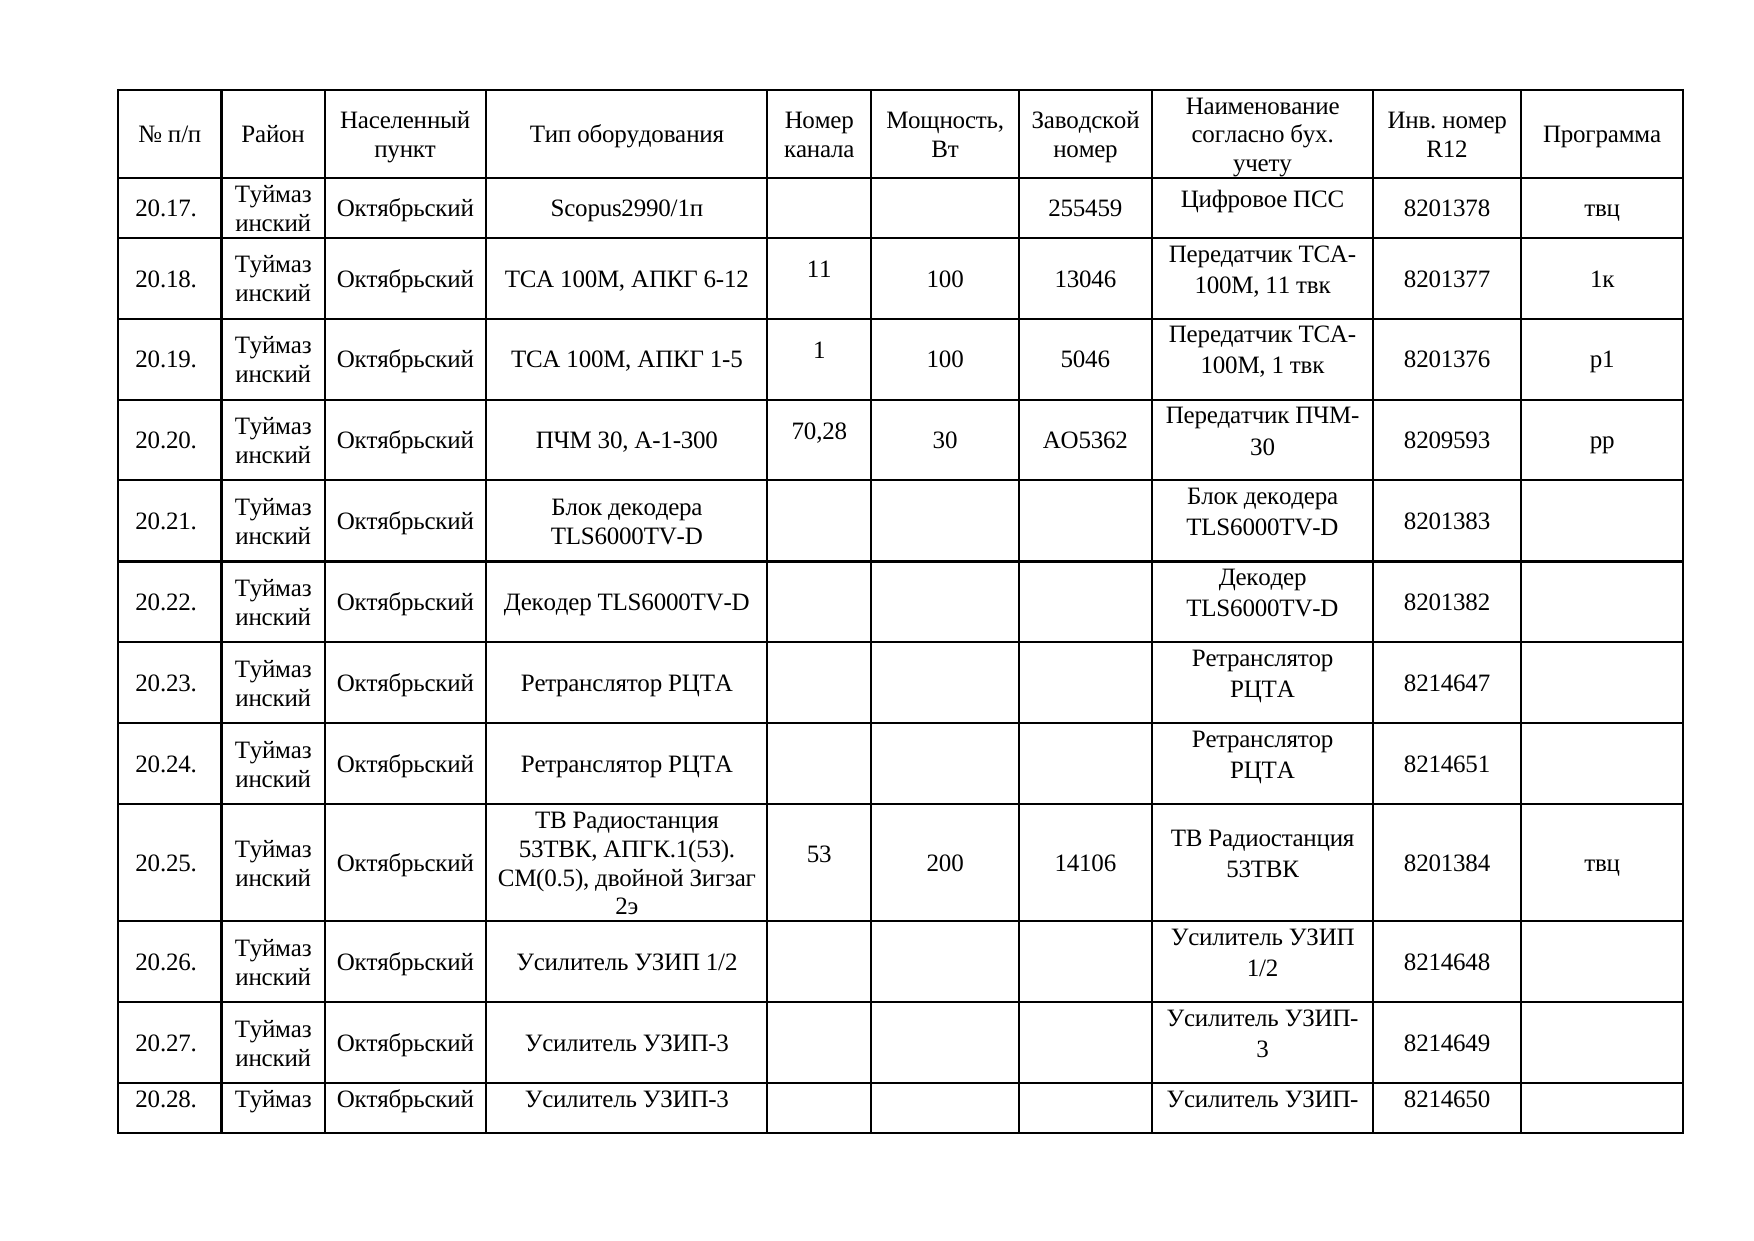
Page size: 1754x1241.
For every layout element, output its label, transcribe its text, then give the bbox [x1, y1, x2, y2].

table_header Инв. номер R12 [1374, 91, 1520, 177]
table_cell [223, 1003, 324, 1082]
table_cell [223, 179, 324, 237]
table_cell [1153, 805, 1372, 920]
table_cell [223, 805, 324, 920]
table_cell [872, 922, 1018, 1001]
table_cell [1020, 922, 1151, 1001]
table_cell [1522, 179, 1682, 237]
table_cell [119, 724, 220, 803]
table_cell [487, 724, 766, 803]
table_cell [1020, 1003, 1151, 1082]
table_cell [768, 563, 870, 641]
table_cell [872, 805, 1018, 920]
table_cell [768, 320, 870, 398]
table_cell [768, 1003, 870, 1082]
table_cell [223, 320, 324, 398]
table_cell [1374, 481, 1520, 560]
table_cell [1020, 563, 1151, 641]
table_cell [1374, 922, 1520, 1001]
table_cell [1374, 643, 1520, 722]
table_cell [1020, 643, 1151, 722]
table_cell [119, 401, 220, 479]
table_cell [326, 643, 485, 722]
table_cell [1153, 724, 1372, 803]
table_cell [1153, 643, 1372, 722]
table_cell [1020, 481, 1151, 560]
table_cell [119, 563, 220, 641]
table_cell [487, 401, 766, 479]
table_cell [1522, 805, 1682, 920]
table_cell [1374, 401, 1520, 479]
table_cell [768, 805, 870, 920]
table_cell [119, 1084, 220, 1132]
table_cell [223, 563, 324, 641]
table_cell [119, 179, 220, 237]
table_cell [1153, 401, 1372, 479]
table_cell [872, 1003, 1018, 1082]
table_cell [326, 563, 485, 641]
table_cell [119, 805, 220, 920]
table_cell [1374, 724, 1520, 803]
table_header № п/п [119, 91, 220, 177]
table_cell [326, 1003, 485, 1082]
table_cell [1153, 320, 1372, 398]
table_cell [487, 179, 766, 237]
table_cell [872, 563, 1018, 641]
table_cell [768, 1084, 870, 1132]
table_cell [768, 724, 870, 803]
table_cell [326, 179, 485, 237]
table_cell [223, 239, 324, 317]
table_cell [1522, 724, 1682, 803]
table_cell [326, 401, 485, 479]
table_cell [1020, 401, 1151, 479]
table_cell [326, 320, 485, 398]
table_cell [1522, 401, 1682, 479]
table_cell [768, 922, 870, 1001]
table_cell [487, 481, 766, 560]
table_header Программа [1522, 91, 1682, 177]
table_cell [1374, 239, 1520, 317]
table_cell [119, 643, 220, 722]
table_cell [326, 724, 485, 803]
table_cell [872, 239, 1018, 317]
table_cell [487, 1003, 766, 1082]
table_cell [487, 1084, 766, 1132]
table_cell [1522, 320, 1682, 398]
table_header Заводской номер [1020, 91, 1151, 177]
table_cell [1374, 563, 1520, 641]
table_header Номер канала [768, 91, 870, 177]
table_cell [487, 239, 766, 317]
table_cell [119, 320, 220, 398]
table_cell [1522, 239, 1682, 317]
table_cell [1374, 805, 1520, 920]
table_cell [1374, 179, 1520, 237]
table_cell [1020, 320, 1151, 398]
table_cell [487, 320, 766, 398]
table_header Мощность, Вт [872, 91, 1018, 177]
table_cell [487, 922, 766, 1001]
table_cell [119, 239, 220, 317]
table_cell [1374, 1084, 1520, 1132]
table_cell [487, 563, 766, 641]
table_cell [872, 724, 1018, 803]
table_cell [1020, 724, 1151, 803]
table_header Населенный пункт [326, 91, 485, 177]
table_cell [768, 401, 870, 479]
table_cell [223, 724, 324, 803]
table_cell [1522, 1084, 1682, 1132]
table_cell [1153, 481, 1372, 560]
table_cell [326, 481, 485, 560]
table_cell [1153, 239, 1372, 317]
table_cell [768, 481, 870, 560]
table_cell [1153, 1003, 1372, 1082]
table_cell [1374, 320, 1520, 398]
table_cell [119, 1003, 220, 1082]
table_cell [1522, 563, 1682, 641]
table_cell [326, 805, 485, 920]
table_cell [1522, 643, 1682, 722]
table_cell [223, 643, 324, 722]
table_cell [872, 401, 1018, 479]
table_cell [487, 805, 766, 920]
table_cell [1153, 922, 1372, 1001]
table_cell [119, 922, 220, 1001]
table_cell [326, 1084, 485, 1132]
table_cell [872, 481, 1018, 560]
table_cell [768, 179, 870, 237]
table_header Наименование согласно бух. учету [1153, 91, 1372, 177]
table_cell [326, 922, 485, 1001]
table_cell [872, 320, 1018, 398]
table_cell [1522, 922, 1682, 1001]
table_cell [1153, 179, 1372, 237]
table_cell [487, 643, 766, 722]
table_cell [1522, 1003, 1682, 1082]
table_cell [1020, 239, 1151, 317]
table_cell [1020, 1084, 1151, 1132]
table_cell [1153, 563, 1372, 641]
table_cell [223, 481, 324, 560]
table_header Тип оборудования [487, 91, 766, 177]
table_header Район [223, 91, 324, 177]
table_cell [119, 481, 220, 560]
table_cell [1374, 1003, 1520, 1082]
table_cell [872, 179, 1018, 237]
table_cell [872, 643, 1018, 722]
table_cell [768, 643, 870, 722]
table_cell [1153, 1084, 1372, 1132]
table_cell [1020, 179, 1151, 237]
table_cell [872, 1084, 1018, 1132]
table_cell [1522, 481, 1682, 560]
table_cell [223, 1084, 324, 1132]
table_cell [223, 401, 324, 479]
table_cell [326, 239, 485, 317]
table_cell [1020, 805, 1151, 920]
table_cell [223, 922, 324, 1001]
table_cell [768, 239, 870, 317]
